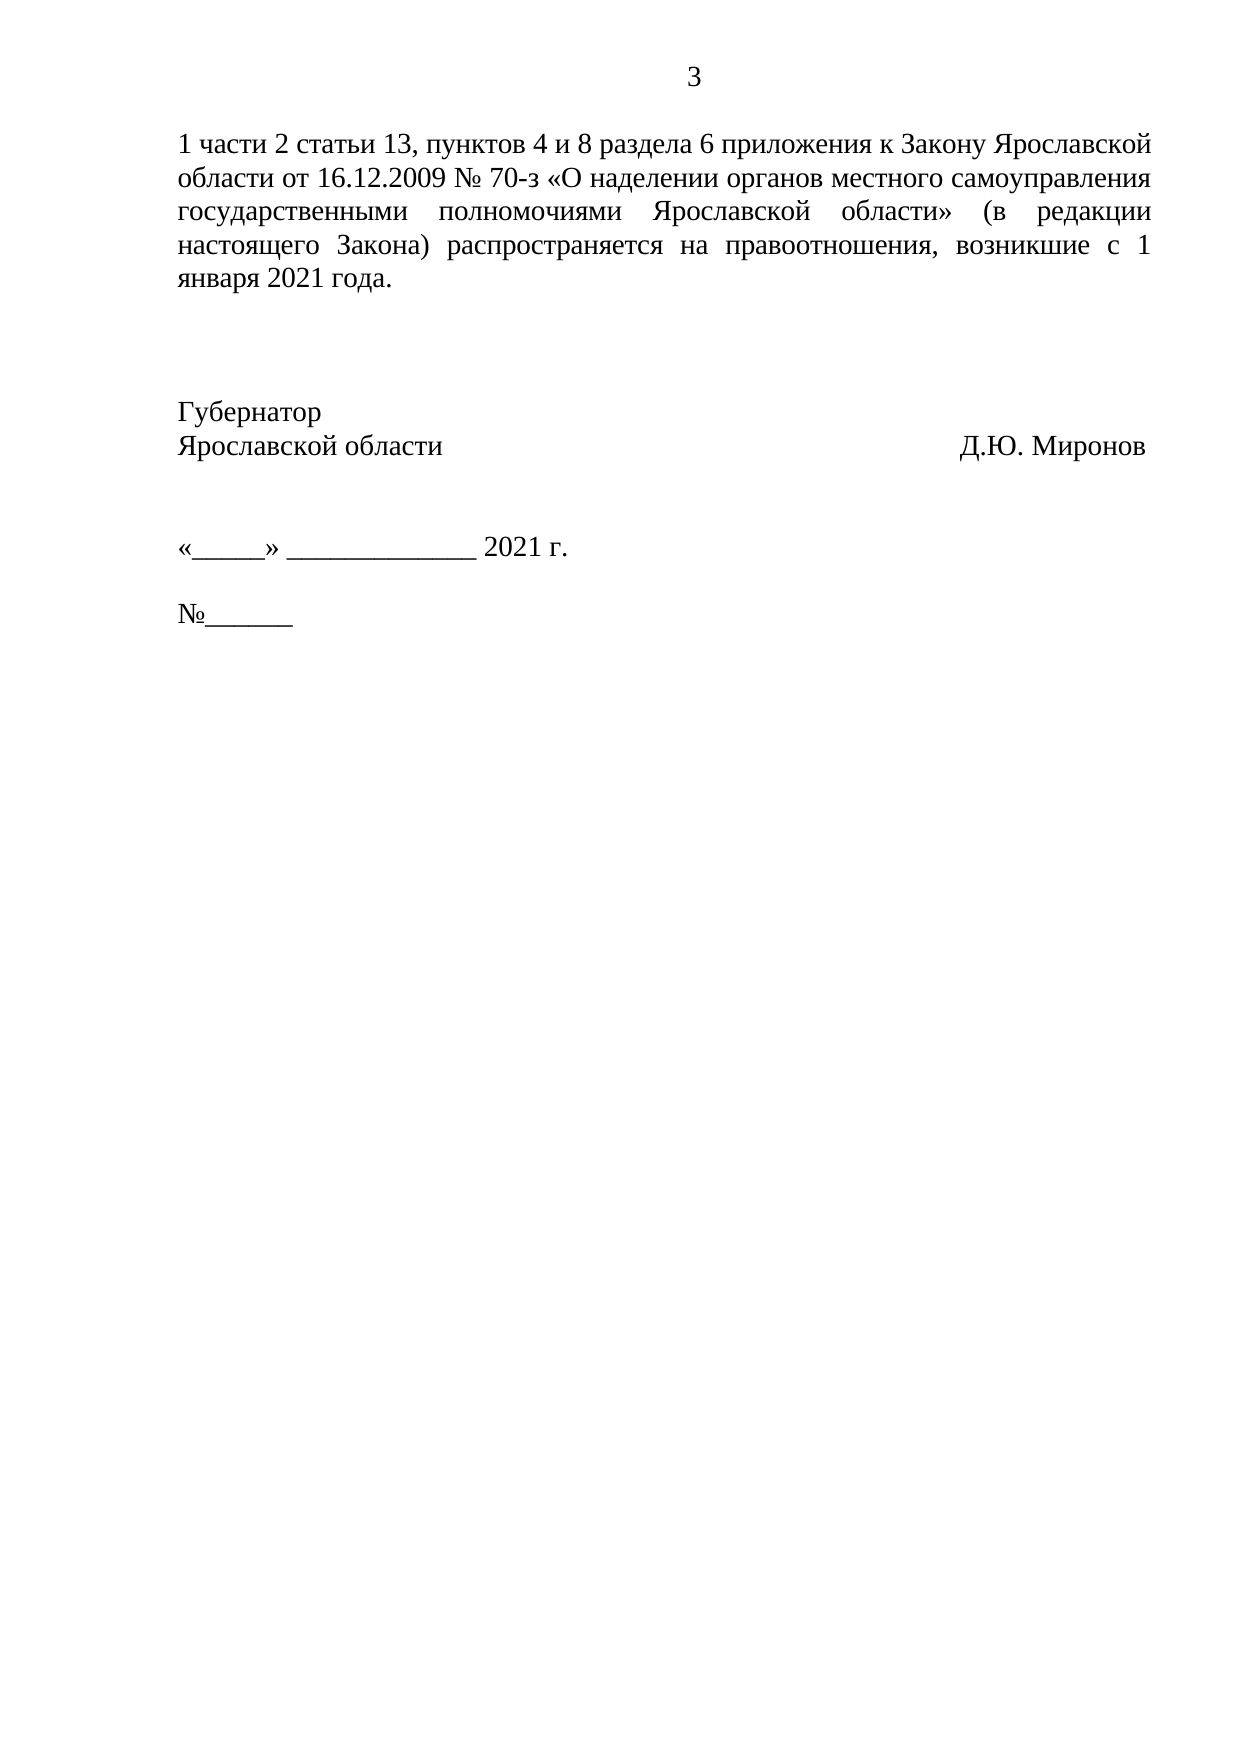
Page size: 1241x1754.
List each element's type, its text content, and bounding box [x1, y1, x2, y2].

text «_____» _____________ 2021 г. [177, 529, 1152, 562]
text Губернатор [177, 394, 1152, 428]
text №______ [177, 596, 1152, 629]
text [177, 126, 1152, 294]
text Ярославской области Д.Ю. Миронов [177, 428, 1152, 462]
